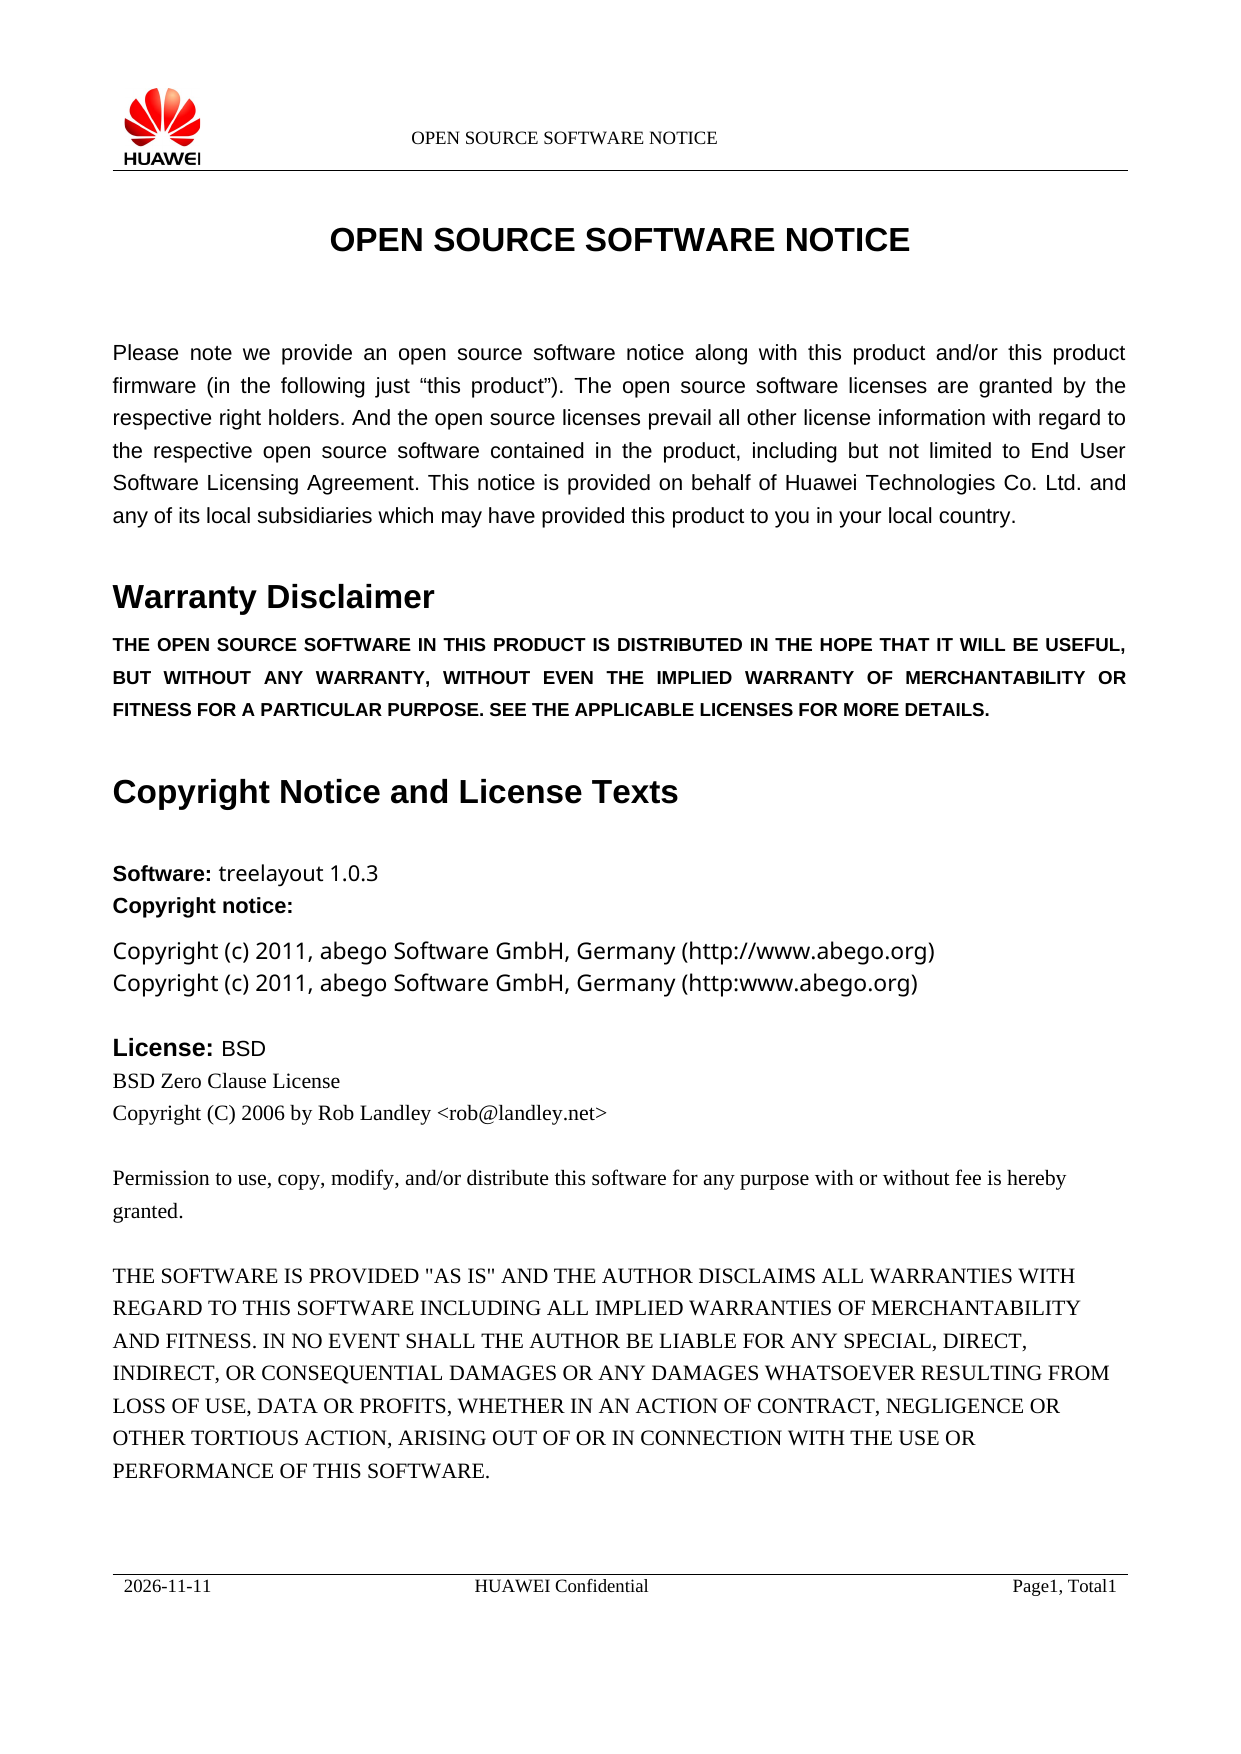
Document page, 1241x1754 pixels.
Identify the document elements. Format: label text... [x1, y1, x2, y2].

title Software: treelayout 1.0.3 [112, 856, 1128, 889]
text Please note we provide an open source software notice along with this product and/or this product firmware (in the following just “this product”). The open source software licenses are granted by the respective right holders. And the open source licenses prevail all other license information with regard to the respective open source software contained in the product, including but not limited to End User Software Licensing Agreement. This notice is provided on behalf of Huawei Technologies Co. Ltd. and any of its local subsidiaries which may have provided this product to you in your local country. [112, 336, 1128, 531]
text Copyright (c) 2011, abego Software GmbH, Germany (http://www.abego.org) Copyright (c) 2011, abego Software GmbH, Germany (http:www.abego.org) [112, 934, 1128, 1031]
text License: BSD [112, 1031, 1128, 1064]
text Copyright notice: [112, 889, 1128, 921]
text The open source software in this product is distributed in the hope that it will be useful, but WITHOUT ANY WARRANTY, without even the implied warranty of MERCHANTABILITY or FITNESS FOR A PARTICULAR PURPOSE. See the applicable licenses for more details. [112, 629, 1128, 726]
picture [124, 88, 201, 165]
text OPEN SOURCE SOFTWARE NOTICE [112, 206, 1128, 271]
text Copyright Notice and License Texts [112, 759, 1128, 824]
text Warranty Disclaimer [112, 564, 1128, 629]
text BSD Zero Clause License Copyright (C) 2006 by Rob Landley <rob@landley.net> Permission to use, copy, modify, and/or distribute this software for any purpose with or without fee is hereby granted. THE SOFTWARE IS PROVIDED "AS IS" AND THE AUTHOR DISCLAIMS ALL WARRANTIES WITH REGARD TO THIS SOFTWARE INCLUDING ALL IMPLIED WARRANTIES OF MERCHANTABILITY AND FITNESS. IN NO EVENT SHALL THE AUTHOR BE LIABLE FOR ANY SPECIAL, DIRECT, INDIRECT, OR CONSEQUENTIAL DAMAGES OR ANY DAMAGES WHATSOEVER RESULTING FROM LOSS OF USE, DATA OR PROFITS, WHETHER IN AN ACTION OF CONTRACT, NEGLIGENCE OR OTHER TORTIOUS ACTION, ARISING OUT OF OR IN CONNECTION WITH THE USE OR PERFORMANCE OF THIS SOFTWARE. [112, 1064, 1128, 1519]
